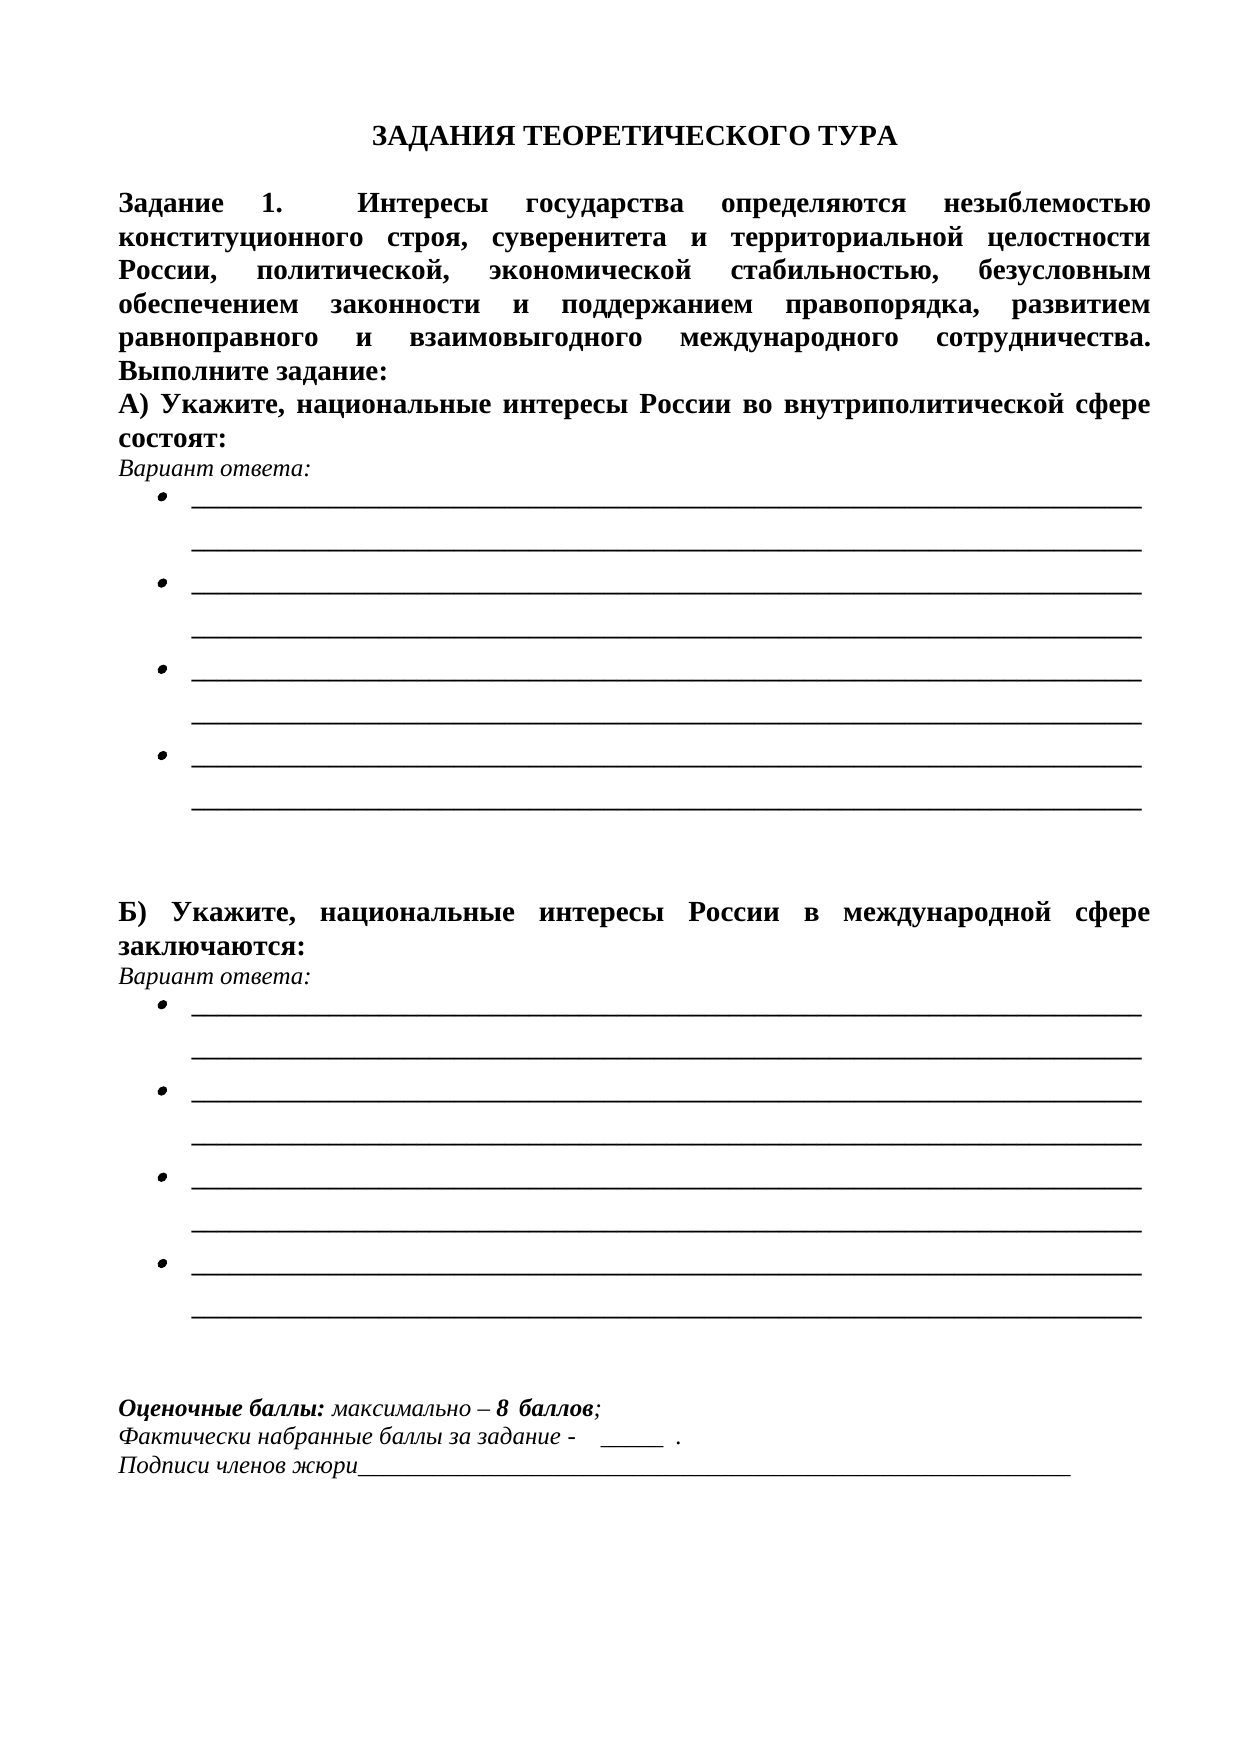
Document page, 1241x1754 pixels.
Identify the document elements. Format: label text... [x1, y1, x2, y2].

text А) Укажите, национальные интересы России во внутриполитической сфере состоят: [118, 386, 1152, 453]
text ЗАДАНИЯ ТЕОРЕТИЧЕСКОГО ТУРА [118, 118, 1152, 152]
text Вариант ответа: [118, 453, 1152, 482]
text Подписи членов жюри_________________________________________________________ [118, 1450, 1152, 1479]
text Задание 1. Интересы государства определяются незыблемостью конституционного строя, суверенитета и территориальной целостности России, политической, экономической стабильностью, безусловным обеспечением законности и поддержанием правопорядка, развитием равноправного и взаимовыгодного международного сотрудничества. Выполните задание: [118, 185, 1152, 386]
text Оценочные баллы: максимально – 8 баллов; [118, 1393, 1152, 1421]
text Б) Укажите, национальные интересы России в международной сфере заключаются: [118, 894, 1152, 961]
text Фактически набранные баллы за задание - _____ . [118, 1421, 1152, 1450]
text Вариант ответа: [118, 961, 1152, 990]
